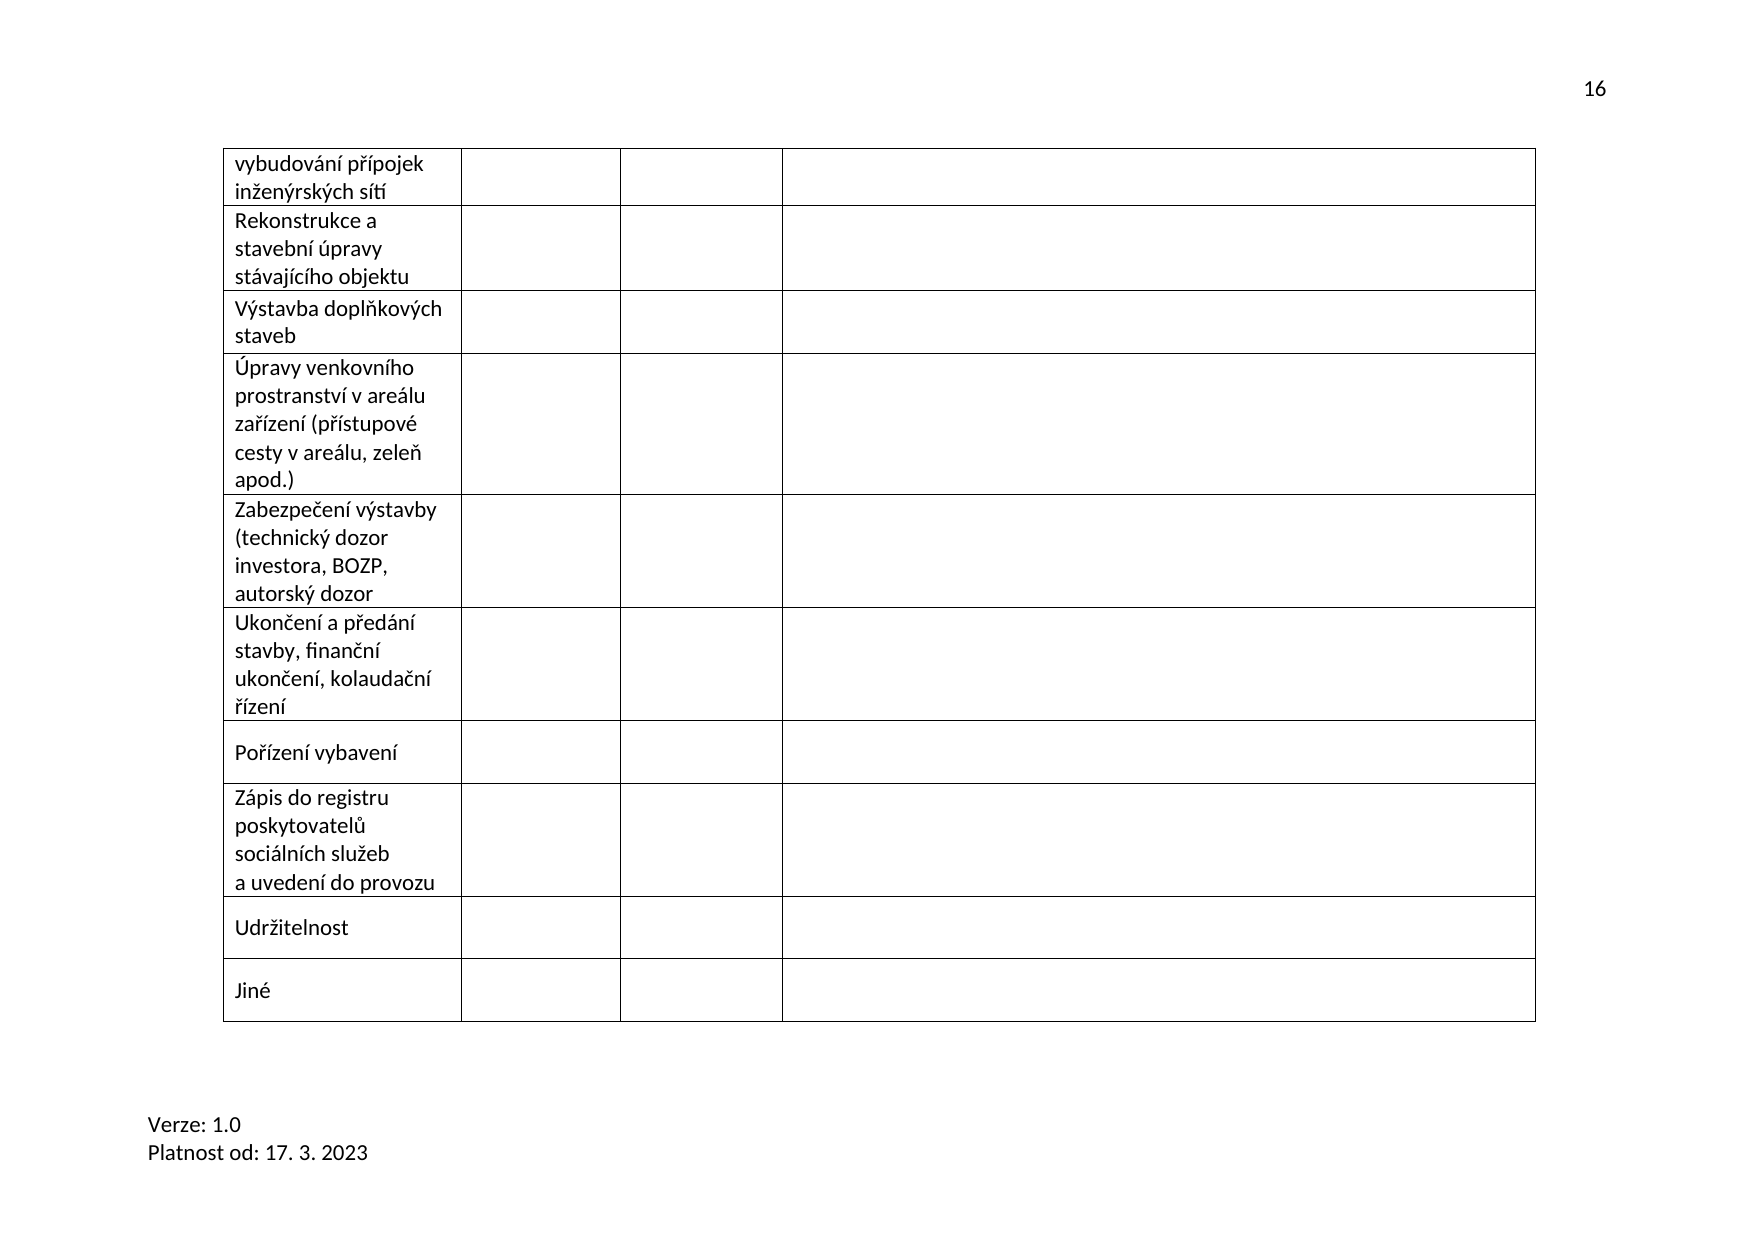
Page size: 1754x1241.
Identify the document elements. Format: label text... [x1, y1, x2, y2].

table_cell [621, 495, 782, 607]
table_cell [783, 959, 1535, 1021]
table_cell [621, 784, 782, 896]
table_cell [621, 897, 782, 958]
table_cell [462, 495, 620, 607]
table_cell [462, 897, 620, 958]
table_cell [462, 354, 620, 494]
table_cell [783, 291, 1535, 352]
table_cell Udržitelnost [224, 897, 461, 958]
table_cell Výstavba doplňkových staveb [224, 291, 461, 352]
table_cell Pořízení vybavení [224, 721, 461, 782]
table_cell [621, 206, 782, 290]
table_cell [621, 354, 782, 494]
table_cell [462, 608, 620, 720]
table_cell [783, 897, 1535, 958]
table_cell [783, 206, 1535, 290]
table_cell Jiné [224, 959, 461, 1021]
table_cell [783, 608, 1535, 720]
table_cell Rekonstrukce a stavební úpravy stávajícího objektu [224, 206, 461, 290]
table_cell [224, 149, 461, 205]
table_cell [783, 495, 1535, 607]
table_cell Zabezpečení výstavby (technický dozor investora, BOZP, autorský dozor [224, 495, 461, 607]
table_cell Úpravy venkovního prostranství v areálu zařízení (přístupové cesty v areálu, zeleň apod.) [224, 354, 461, 494]
table_cell [621, 959, 782, 1021]
table_cell [783, 784, 1535, 896]
table_cell [783, 149, 1535, 205]
table_cell Ukončení a předání stavby, finanční ukončení, kolaudační řízení [224, 608, 461, 720]
table_cell [783, 721, 1535, 782]
table_cell [621, 291, 782, 352]
table_cell [462, 784, 620, 896]
table_cell [462, 206, 620, 290]
table_cell [462, 721, 620, 782]
table_cell [462, 149, 620, 205]
table_cell [621, 149, 782, 205]
table_cell Zápis do registru poskytovatelů sociálních služeb a uvedení do provozu [224, 784, 461, 896]
table_cell [621, 721, 782, 782]
table_cell [783, 354, 1535, 494]
table_cell [462, 291, 620, 352]
table_cell [462, 959, 620, 1021]
table_cell [621, 608, 782, 720]
